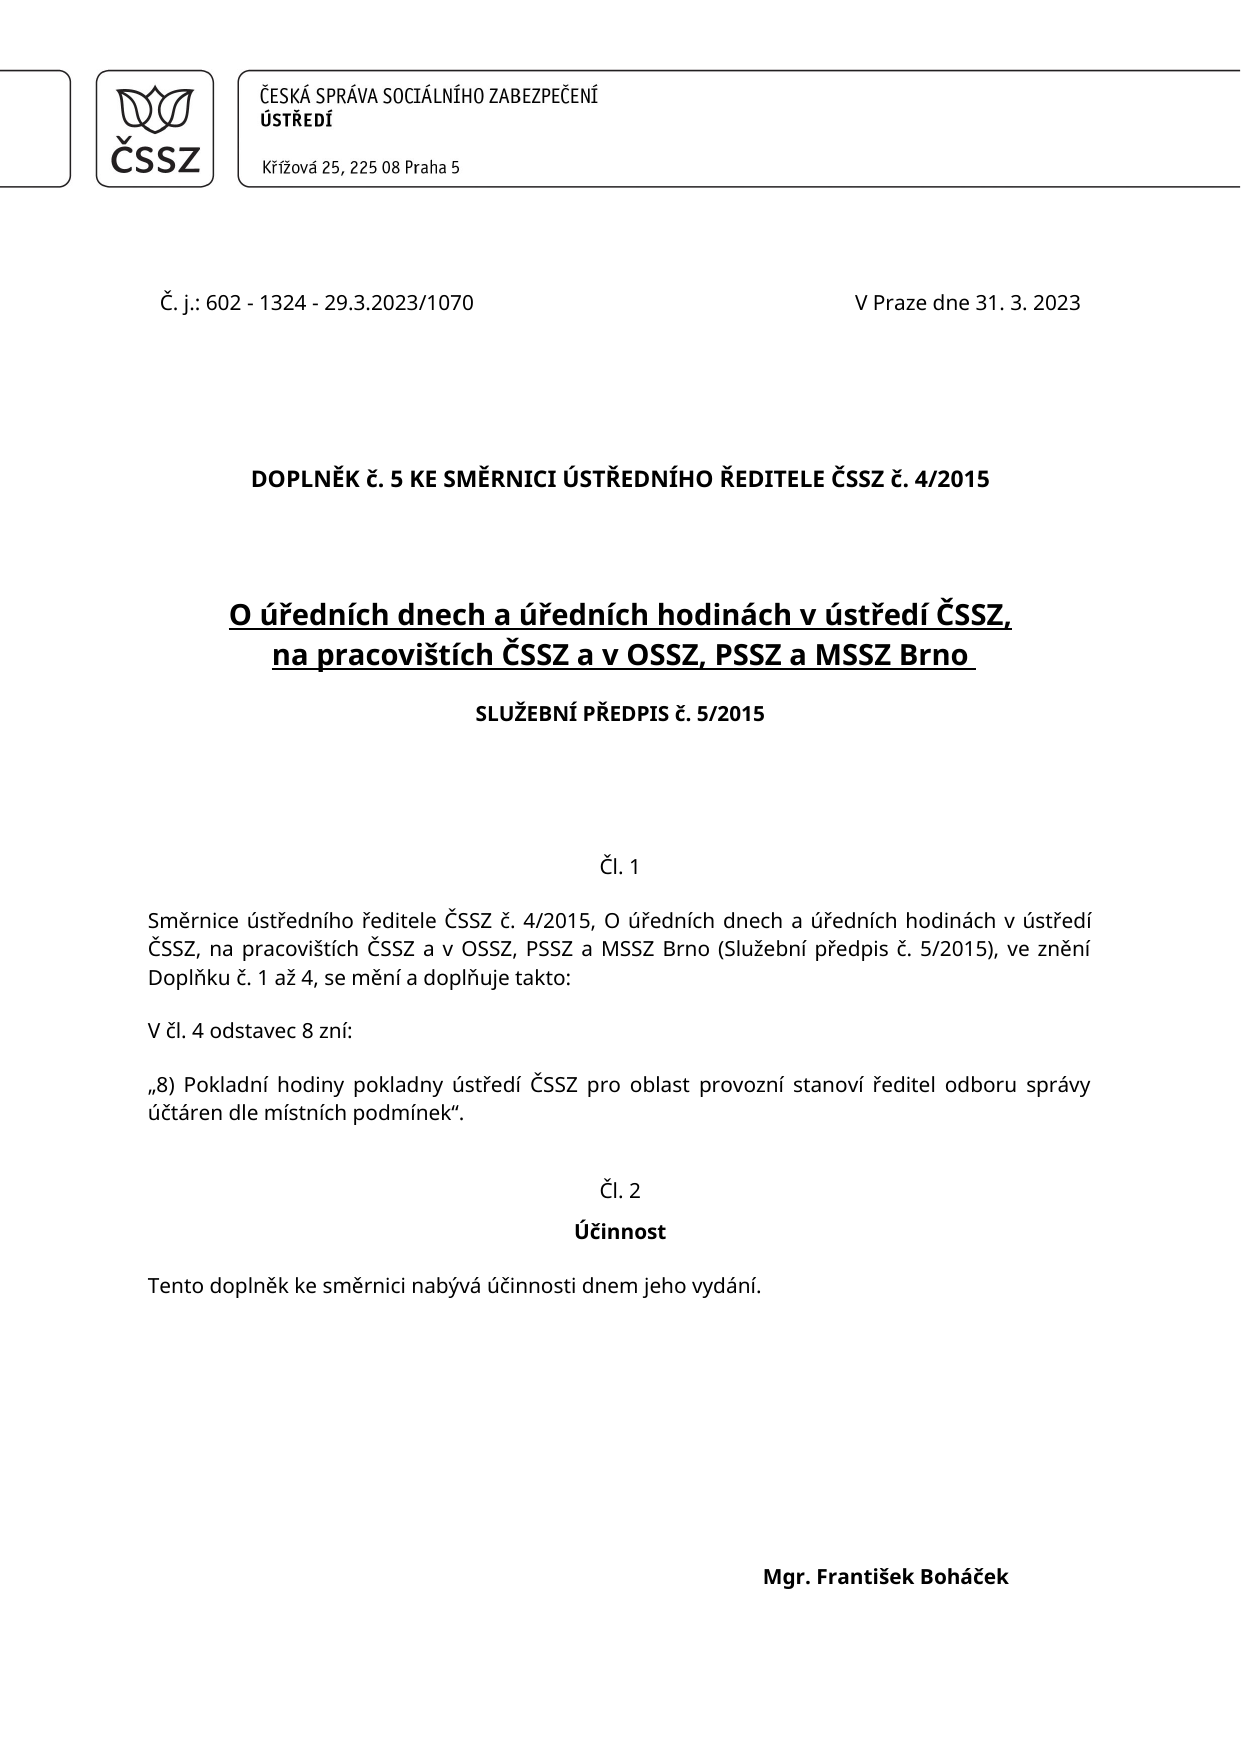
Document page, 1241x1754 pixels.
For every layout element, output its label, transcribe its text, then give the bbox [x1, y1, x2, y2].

text Mgr. František Boháček [679, 1562, 1092, 1590]
picture [0, 69, 1241, 188]
table_header Č. j.: 602 - 1324 - 29.3.2023/1070 [149, 267, 621, 325]
text Účinnost [148, 1217, 1092, 1246]
table_header V Praze dne 31. 3. 2023 [622, 267, 1092, 325]
text Čl. 1 [148, 852, 1092, 881]
text V čl. 4 odstavec 8 zní: [148, 1016, 1092, 1045]
text DOPLNĚK č. 5 ke SMĚRNICi ÚSTŘEDNÍHO ŘEDITELE ČSSZ č. 4/2015 [148, 463, 1092, 495]
text Čl. 2 [148, 1177, 1092, 1205]
text Směrnice ústředního ředitele ČSSZ č. 4/2015, O úředních dnech a úředních hodinách v ústředí ČSSZ, na pracovištích ČSSZ a v OSSZ, PSSZ a MSSZ Brno (Služební předpis č. 5/2015), ve znění Doplňku č. 1 až 4, se mění a doplňuje takto: [148, 906, 1092, 991]
text O úředních dnech a úředních hodinách v ústředí ČSSZ, na pracovištích ČSSZ a v OSSZ, PSSZ a MSSZ Brno [148, 595, 1092, 674]
text Tento doplněk ke směrnici nabývá účinnosti dnem jeho vydání. [148, 1271, 1092, 1299]
text Služební předpis č. 5/2015 [148, 699, 1092, 727]
text „8) Pokladní hodiny pokladny ústředí ČSSZ pro oblast provozní stanoví ředitel odboru správy účtáren dle místních podmínek“. [148, 1070, 1092, 1127]
